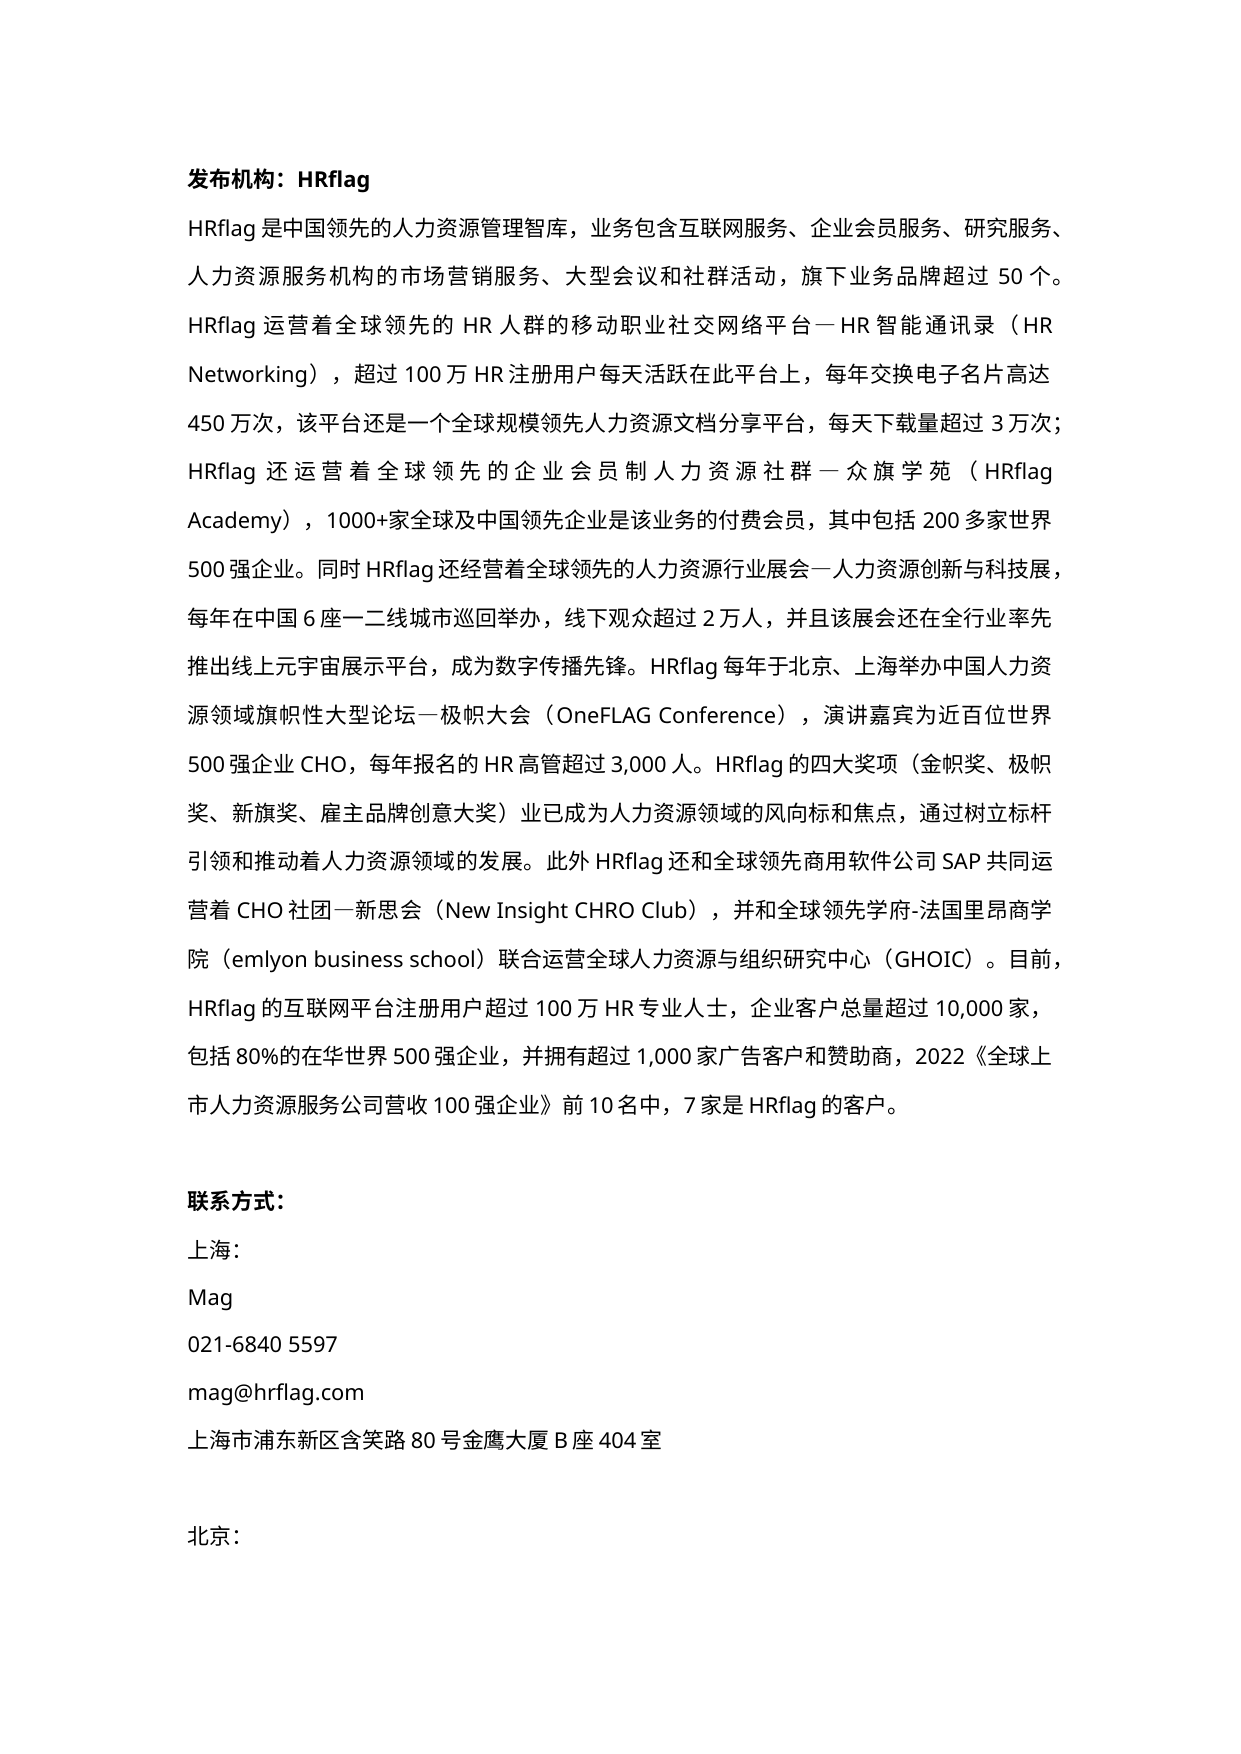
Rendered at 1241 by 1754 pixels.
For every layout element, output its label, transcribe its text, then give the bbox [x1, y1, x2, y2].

text 发布机构：HRflag [187, 162, 1053, 194]
text mag@hrflag.com [187, 1375, 1053, 1408]
text HRflag是中国领先的人力资源管理智库，业务包含互联网服务、企业会员服务、研究服务、人力资源服务机构的市场营销服务、大型会议和社群活动，旗下业务品牌超过50个。HRflag运营着全球领先的HR人群的移动职业社交网络平台—HR智能通讯录（HR Networking），超过100万HR注册用户每天活跃在此平台上，每年交换电子名片高达450万次，该平台还是一个全球规模领先人力资源文档分享平台，每天下载量超过3万次；HRflag还运营着全球领先的企业会员制人力资源社群—众旗学苑（HRflag Academy），1000+家全球及中国领先企业是该业务的付费会员，其中包括200多家世界500强企业。同时HRflag还经营着全球领先的人力资源行业展会—人力资源创新与科技展，每年在中国6座一二线城市巡回举办，线下观众超过2万人，并且该展会还在全行业率先推出线上元宇宙展示平台，成为数字传播先锋。HRflag每年于北京、上海举办中国人力资源领域旗帜性大型论坛—极帜大会（OneFLAG Conference），演讲嘉宾为近百位世界500强企业CHO，每年报名的HR高管超过3,000人。HRflag的四大奖项（金帜奖、极帜奖、新旗奖、雇主品牌创意大奖）业已成为人力资源领域的风向标和焦点，通过树立标杆引领和推动着人力资源领域的发展。此外HRflag还和全球领先商用软件公司SAP共同运营着CHO社团—新思会（New Insight CHRO Club），并和全球领先学府-法国里昂商学院（emlyon business school）联合运营全球人力资源与组织研究中心（GHOIC）。目前，HRflag的互联网平台注册用户超过100万HR专业人士，企业客户总量超过10,000家，包括80%的在华世界500强企业，并拥有超过1,000家广告客户和赞助商，2022《全球上市人力资源服务公司营收100强企业》前10名中，7家是HRflag的客户。 [187, 210, 1053, 1120]
text 联系方式： 上海： [187, 1183, 1053, 1265]
text 北京： [187, 1518, 1053, 1551]
text 021-6840 5597 [187, 1328, 1053, 1361]
text Mag [187, 1281, 1053, 1313]
text 上海市浦东新区含笑路80号金鹰大厦B座404室 [187, 1423, 1053, 1455]
